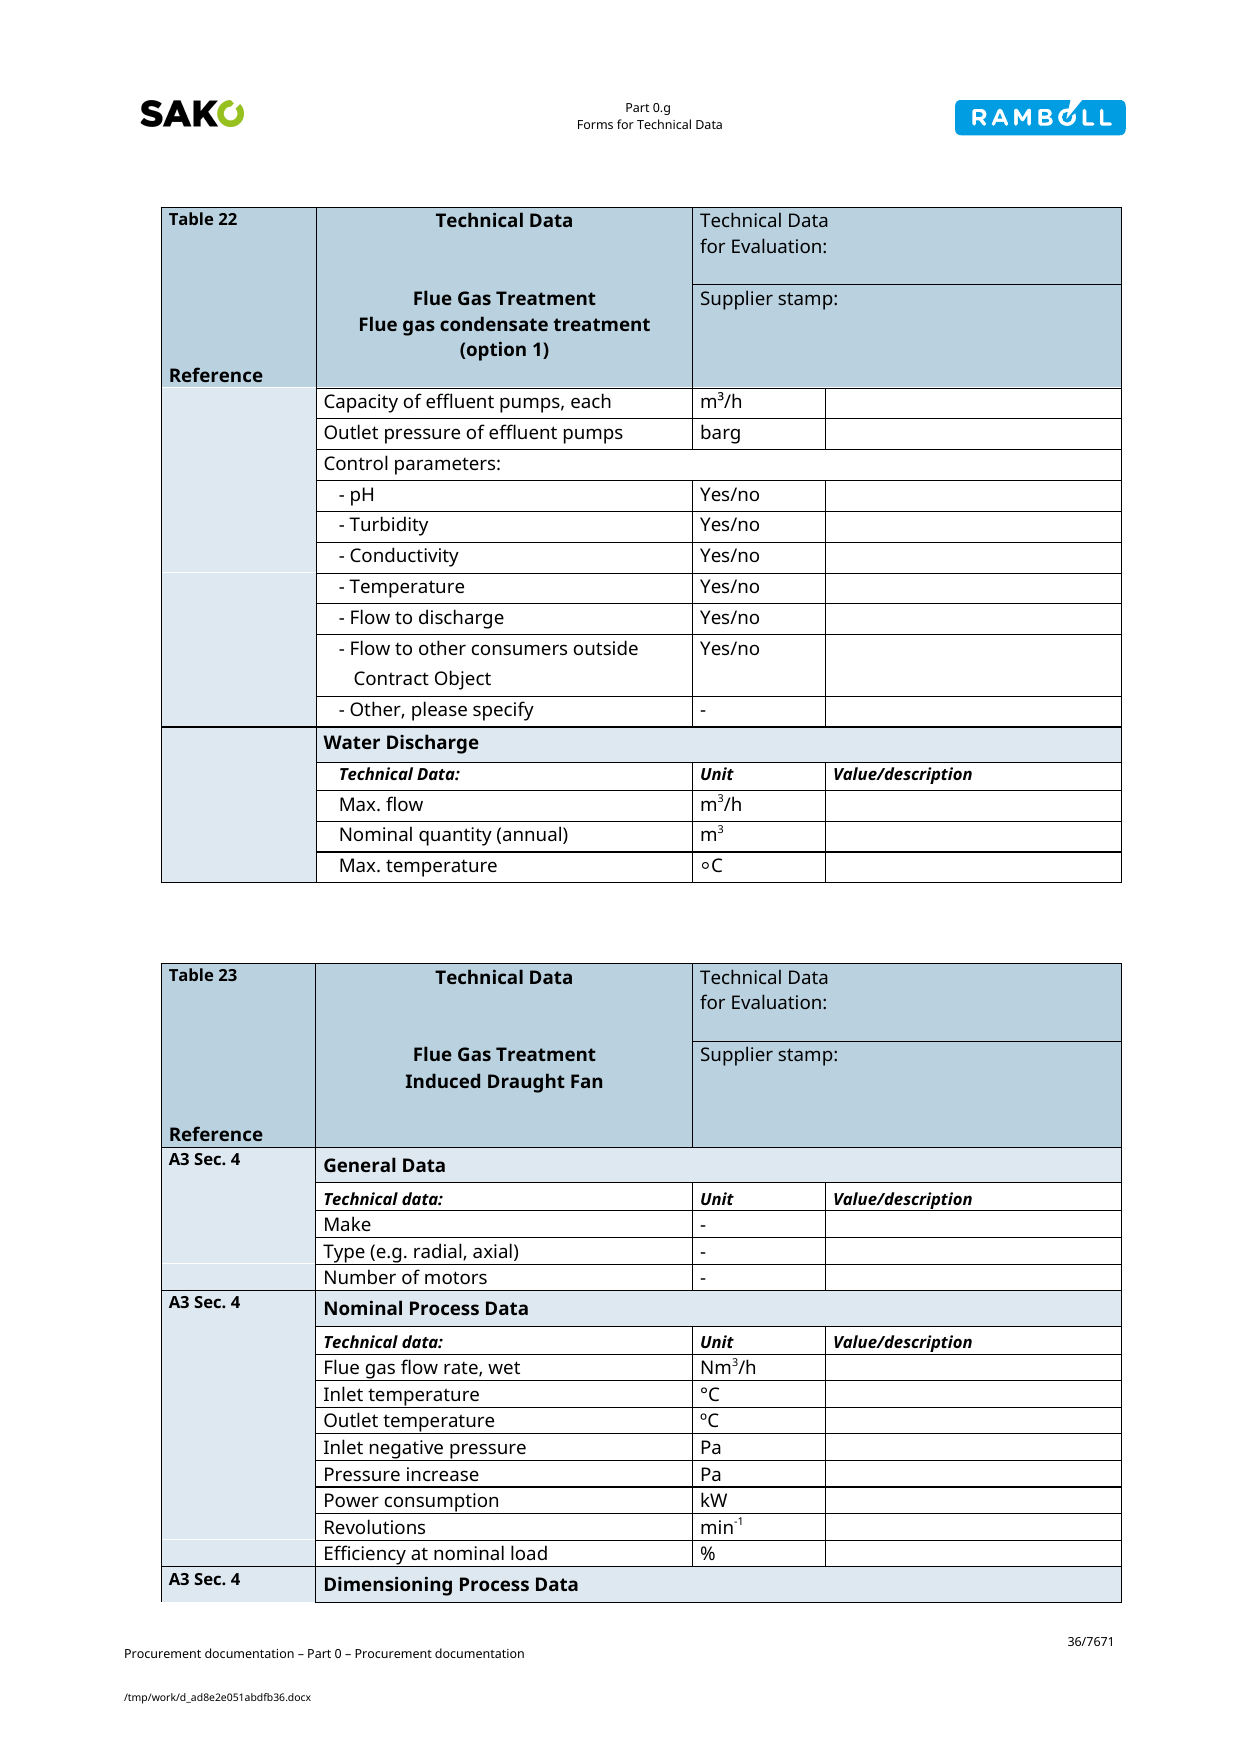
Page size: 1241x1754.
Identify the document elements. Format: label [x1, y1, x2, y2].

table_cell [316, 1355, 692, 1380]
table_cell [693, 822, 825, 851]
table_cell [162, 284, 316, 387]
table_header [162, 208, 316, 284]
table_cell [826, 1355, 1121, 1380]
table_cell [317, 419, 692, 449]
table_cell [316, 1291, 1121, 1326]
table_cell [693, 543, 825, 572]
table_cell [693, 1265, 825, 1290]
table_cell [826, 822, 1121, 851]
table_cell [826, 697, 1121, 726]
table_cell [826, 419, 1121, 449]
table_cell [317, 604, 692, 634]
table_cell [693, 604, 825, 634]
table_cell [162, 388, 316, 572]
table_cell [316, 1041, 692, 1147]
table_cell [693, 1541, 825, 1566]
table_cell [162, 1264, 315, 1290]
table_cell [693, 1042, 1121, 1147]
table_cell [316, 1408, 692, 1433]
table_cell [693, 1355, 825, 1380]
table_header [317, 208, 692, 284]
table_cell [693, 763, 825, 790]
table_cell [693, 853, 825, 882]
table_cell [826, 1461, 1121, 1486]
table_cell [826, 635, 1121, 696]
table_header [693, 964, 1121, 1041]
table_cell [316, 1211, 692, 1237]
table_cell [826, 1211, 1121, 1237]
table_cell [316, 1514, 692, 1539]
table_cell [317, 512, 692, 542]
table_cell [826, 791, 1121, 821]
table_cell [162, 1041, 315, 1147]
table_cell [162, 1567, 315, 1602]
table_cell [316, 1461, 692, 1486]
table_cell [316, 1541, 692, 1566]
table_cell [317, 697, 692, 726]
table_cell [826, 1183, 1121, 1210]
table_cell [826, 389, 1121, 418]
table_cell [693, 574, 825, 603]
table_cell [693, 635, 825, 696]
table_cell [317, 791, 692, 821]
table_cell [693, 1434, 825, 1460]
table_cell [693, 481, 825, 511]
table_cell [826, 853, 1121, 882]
picture [140, 100, 244, 127]
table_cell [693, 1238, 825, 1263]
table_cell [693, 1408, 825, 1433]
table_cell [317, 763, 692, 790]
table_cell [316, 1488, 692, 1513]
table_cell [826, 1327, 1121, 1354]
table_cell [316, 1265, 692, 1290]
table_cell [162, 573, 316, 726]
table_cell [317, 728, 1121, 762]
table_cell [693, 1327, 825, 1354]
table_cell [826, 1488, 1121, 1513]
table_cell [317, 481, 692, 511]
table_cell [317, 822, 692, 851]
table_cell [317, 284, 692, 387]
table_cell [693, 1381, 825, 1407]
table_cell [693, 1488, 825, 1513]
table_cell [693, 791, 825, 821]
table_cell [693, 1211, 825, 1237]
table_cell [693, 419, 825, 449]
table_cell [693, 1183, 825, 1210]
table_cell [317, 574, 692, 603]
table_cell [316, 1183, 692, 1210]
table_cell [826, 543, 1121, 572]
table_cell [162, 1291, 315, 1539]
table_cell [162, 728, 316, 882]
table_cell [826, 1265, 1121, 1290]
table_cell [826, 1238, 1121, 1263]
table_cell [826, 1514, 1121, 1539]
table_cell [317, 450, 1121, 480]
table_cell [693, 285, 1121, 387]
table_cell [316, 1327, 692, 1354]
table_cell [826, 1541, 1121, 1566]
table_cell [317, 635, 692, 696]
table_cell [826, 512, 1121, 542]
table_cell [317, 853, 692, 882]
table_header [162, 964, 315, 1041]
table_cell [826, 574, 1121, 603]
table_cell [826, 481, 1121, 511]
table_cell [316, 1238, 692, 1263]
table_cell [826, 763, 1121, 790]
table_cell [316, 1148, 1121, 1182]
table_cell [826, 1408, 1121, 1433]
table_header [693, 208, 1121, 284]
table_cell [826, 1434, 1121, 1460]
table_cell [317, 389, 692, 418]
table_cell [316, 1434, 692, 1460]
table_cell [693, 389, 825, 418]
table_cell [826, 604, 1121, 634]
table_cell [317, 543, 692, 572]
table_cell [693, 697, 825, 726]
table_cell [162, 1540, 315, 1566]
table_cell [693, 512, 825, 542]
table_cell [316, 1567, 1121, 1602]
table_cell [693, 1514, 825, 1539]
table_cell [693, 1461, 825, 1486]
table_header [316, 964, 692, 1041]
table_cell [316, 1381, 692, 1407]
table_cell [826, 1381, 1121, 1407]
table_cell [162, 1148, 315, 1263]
